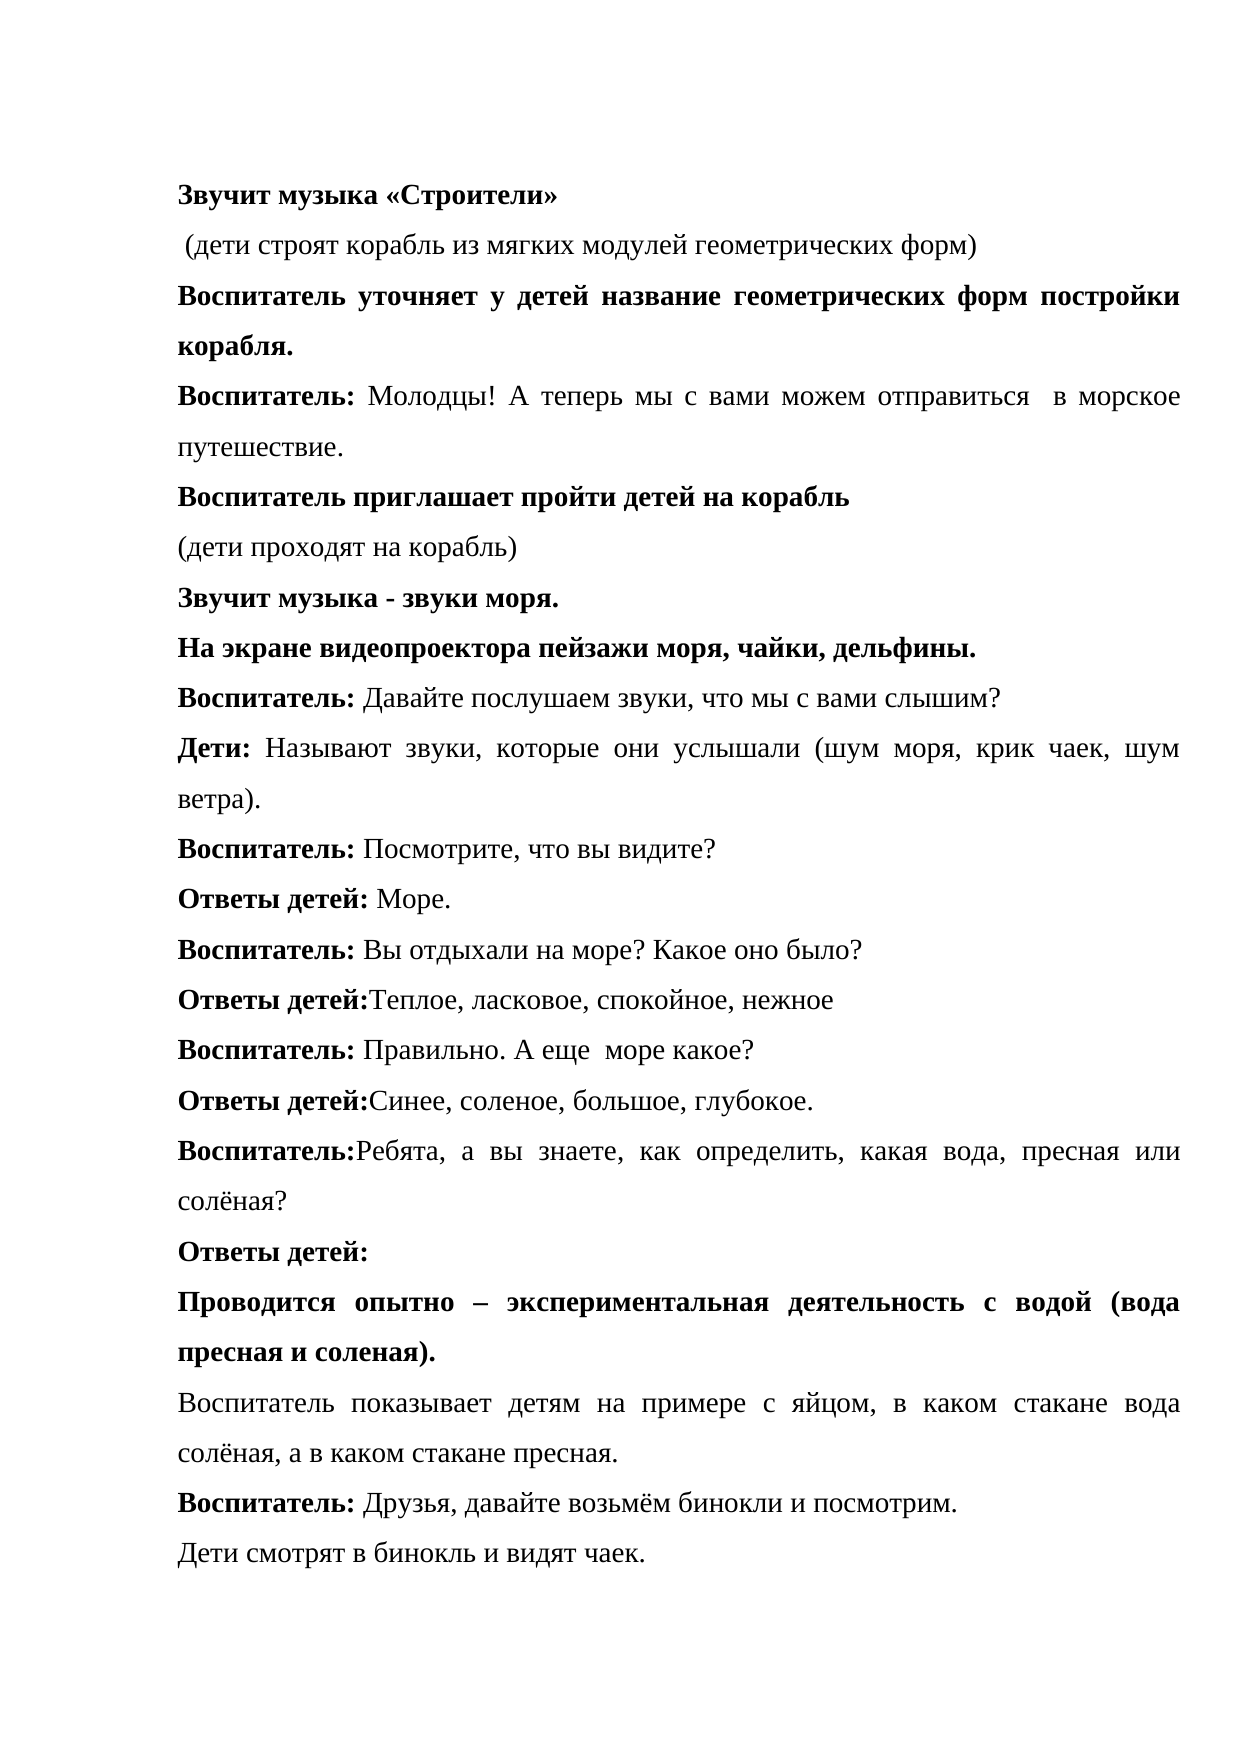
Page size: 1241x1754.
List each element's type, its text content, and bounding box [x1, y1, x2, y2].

text Воспитатель: Вы отдыхали на море? Какое оно было? [177, 932, 1181, 965]
text Воспитатель: Правильно. А еще море какое? [177, 1032, 1181, 1066]
text Дети: Называют звуки, которые они услышали (шум моря, крик чаек, шум ветра). [177, 731, 1181, 814]
text Дети смотрят в бинокль и видят чаек. [177, 1536, 1181, 1569]
text Воспитатель показывает детям на примере с яйцом, в каком стакане вода солёная, а в каком стакане пресная. [177, 1385, 1181, 1468]
text Воспитатель: Молодцы! А теперь мы с вами можем отправиться в морское путешествие. [177, 378, 1181, 462]
text На экране видеопроектора пейзажи моря, чайки, дельфины. [177, 630, 1181, 663]
text Проводится опытно – экспериментальная деятельность с водой (вода пресная и соленая). [177, 1284, 1181, 1368]
text Воспитатель приглашает пройти детей на корабль [177, 479, 1181, 513]
text Воспитатель:Ребята, а вы знаете, как определить, какая вода, пресная или солёная? [177, 1133, 1181, 1217]
text Ответы детей: Море. [177, 882, 1181, 915]
text Звучит музыка - звуки моря. [177, 580, 1181, 613]
text (дети строят корабль из мягких модулей геометрических форм) [177, 227, 1181, 261]
text Ответы детей:Синее, соленое, большое, глубокое. [177, 1083, 1181, 1116]
text Ответы детей:Теплое, ласковое, спокойное, нежное [177, 982, 1181, 1016]
text Воспитатель: Друзья, давайте возьмём бинокли и посмотрим. [177, 1485, 1181, 1519]
text Воспитатель уточняет у детей название геометрических форм постройки корабля. [177, 278, 1181, 362]
text Звучит музыка «Строители» [177, 177, 1181, 211]
text (дети проходят на корабль) [177, 529, 1181, 563]
text Воспитатель: Давайте послушаем звуки, что мы с вами слышим? [177, 680, 1181, 714]
text Воспитатель: Посмотрите, что вы видите? [177, 831, 1181, 865]
text Ответы детей: [177, 1234, 1181, 1267]
